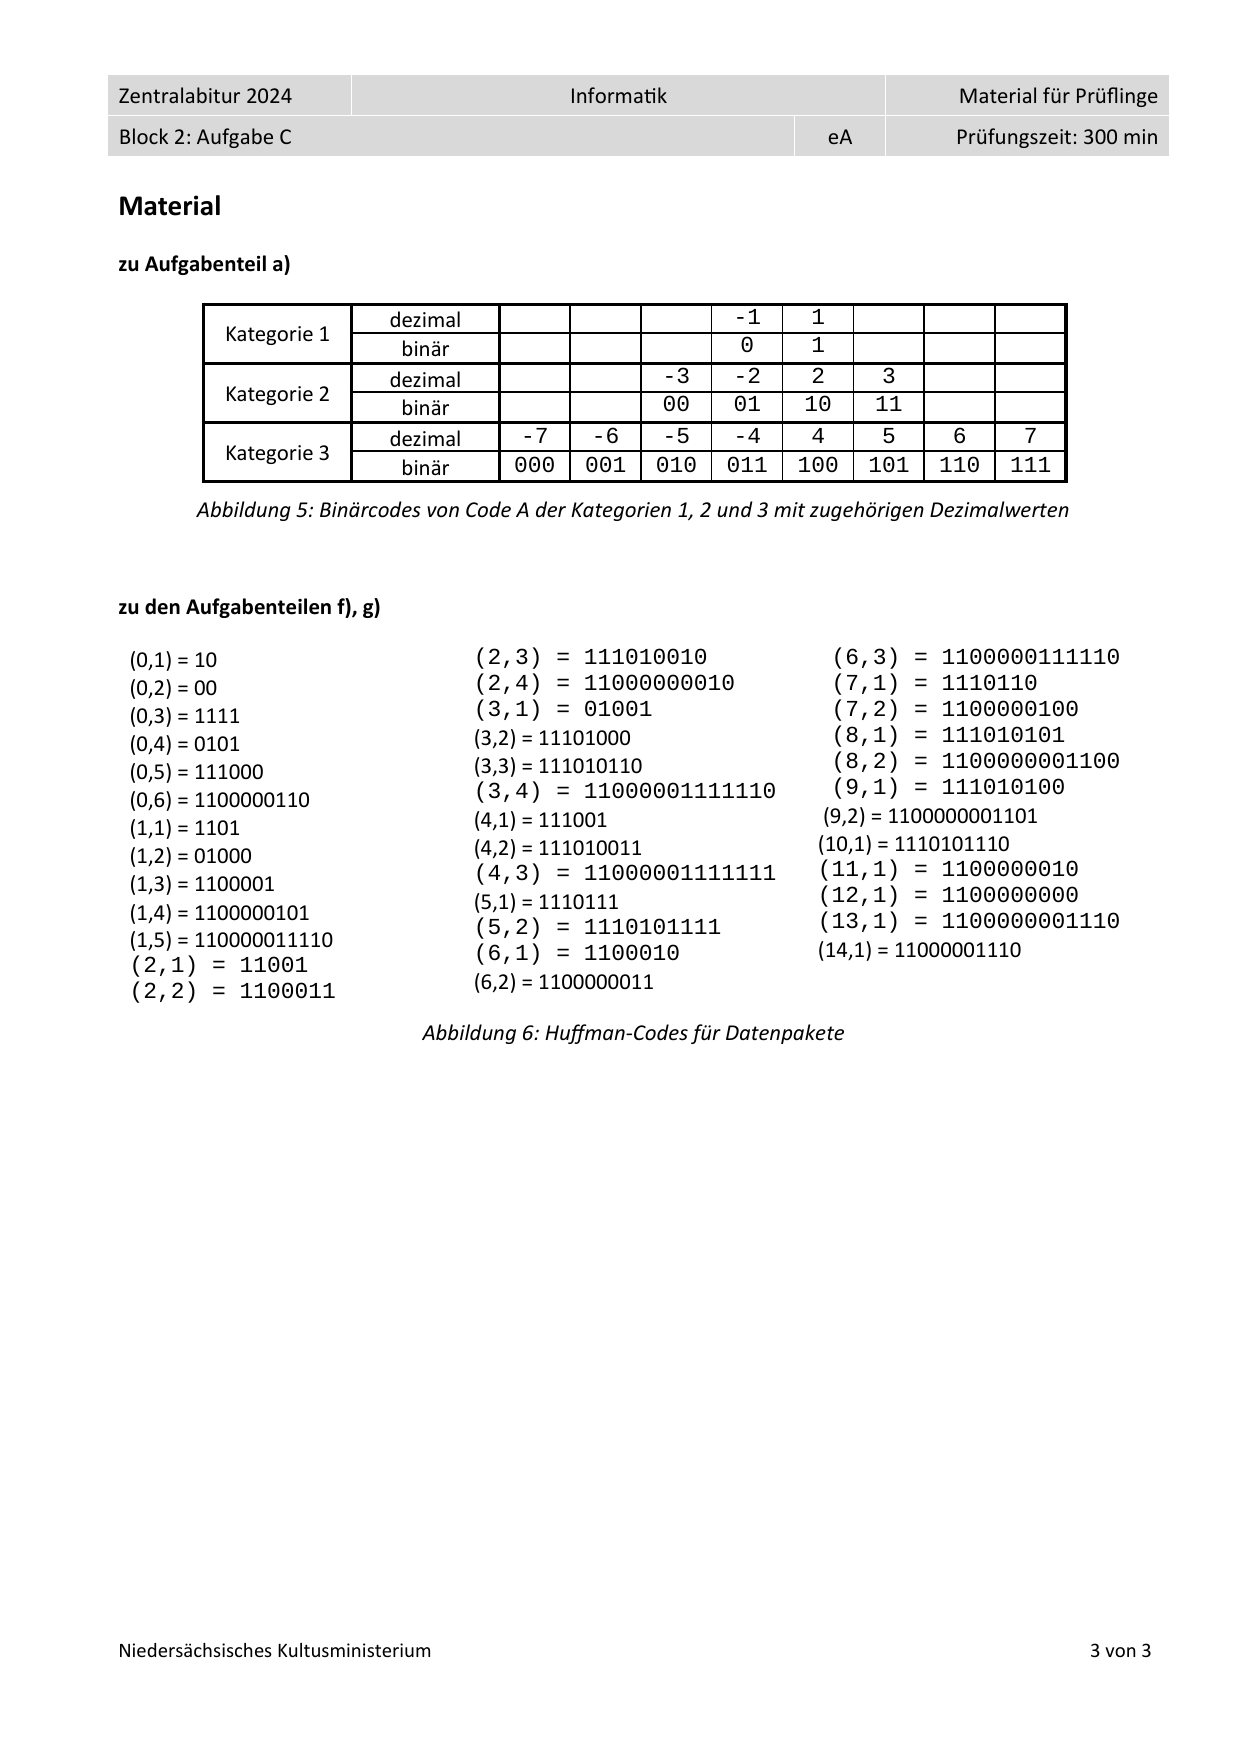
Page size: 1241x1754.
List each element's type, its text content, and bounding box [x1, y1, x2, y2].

table_cell [925, 334, 994, 362]
table_header (6,3) = 1100000111110 (7,1) = 1110110 (7,2) = 1100000100 (8,1) = 111010101 (8,2) = 1100000001100 (9,1) = 111010100 (9,2) = 1100000001101 (10,1) = 1110101110 (11,1) = 1100000010 (12,1) = 1100000000 (13,1) = 1100000001110 (14,1) = 11000001110 [806, 645, 1151, 1006]
table_cell -7 [501, 424, 569, 450]
table_header [925, 306, 994, 332]
table_cell -4 [712, 424, 782, 450]
table_cell [501, 365, 569, 391]
table_cell binär [353, 452, 498, 480]
table_header -1 [712, 306, 782, 332]
table_cell 101 [854, 452, 923, 480]
table_cell [571, 365, 640, 391]
table_cell 100 [783, 452, 853, 480]
table_cell dezimal [353, 365, 498, 391]
table_cell [996, 393, 1064, 421]
table_header dezimal [353, 306, 498, 332]
table_cell Kategorie 3 [205, 424, 350, 480]
table_cell 11 [854, 393, 923, 421]
table_cell [854, 334, 923, 362]
table_cell 4 [783, 424, 853, 450]
table_header [854, 306, 923, 332]
table_cell [925, 365, 994, 391]
table_cell [501, 334, 569, 362]
table_cell 7 [996, 424, 1064, 450]
text Abbildung 6: Huffman-Codes für Datenpakete [118, 1018, 1152, 1046]
table_cell Kategorie 2 [205, 365, 350, 421]
table_cell [996, 334, 1064, 362]
table_cell 010 [642, 452, 711, 480]
text Material [118, 190, 1152, 221]
table_header (0,1) = 10 (0,2) = 00 (0,3) = 1111 (0,4) = 0101 (0,5) = 111000 (0,6) = 1100000110 (1,1) = 1101 (1,2) = 01000 (1,3) = 1100001 (1,4) = 1100000101 (1,5) = 110000011110 (2,1) = 11001 (2,2) = 1100011 [118, 645, 462, 1006]
table_cell 000 [501, 452, 569, 480]
table_cell -3 [642, 365, 711, 391]
table_header (2,3) = 111010010 (2,4) = 11000000010 (3,1) = 01001 (3,2) = 11101000 (3,3) = 111010110 (3,4) = 11000001111110 (4,1) = 111001 (4,2) = 111010011 (4,3) = 11000001111111 (5,1) = 1110111 (5,2) = 1110101111 (6,1) = 1100010 (6,2) = 1100000011 [462, 645, 806, 1006]
table_cell 00 [642, 393, 711, 421]
text zu den Aufgabenteilen f), g) [118, 589, 1152, 620]
table_cell 0 [712, 334, 782, 362]
table_cell 2 [783, 365, 853, 391]
table_cell 10 [783, 393, 853, 421]
table_cell dezimal [353, 424, 498, 450]
table_header Kategorie 1 [205, 306, 350, 362]
table_cell 111 [996, 452, 1064, 480]
table_cell binär [353, 334, 498, 362]
table_cell 3 [854, 365, 923, 391]
table_header [501, 306, 569, 332]
table_cell 6 [925, 424, 994, 450]
text zu Aufgabenteil a) [118, 246, 1152, 277]
table_header 1 [783, 306, 853, 332]
table_cell 001 [571, 452, 640, 480]
table_cell [642, 334, 711, 362]
table_cell [925, 393, 994, 421]
table_cell binär [353, 393, 498, 421]
table_cell 110 [925, 452, 994, 480]
table_cell [571, 393, 640, 421]
table_cell 01 [712, 393, 782, 421]
table_header [996, 306, 1064, 332]
table_header [642, 306, 711, 332]
text Abbildung 5: Binärcodes von Code A der Kategorien 1, 2 und 3 mit zugehörigen Dezimalwerten [118, 496, 1152, 524]
table_cell [996, 365, 1064, 391]
table_cell [501, 393, 569, 421]
table_cell 1 [783, 334, 853, 362]
table_cell 011 [712, 452, 782, 480]
table_cell -6 [571, 424, 640, 450]
table_cell -5 [642, 424, 711, 450]
table_cell -2 [712, 365, 782, 391]
table_cell [571, 334, 640, 362]
table_cell 5 [854, 424, 923, 450]
table_header [571, 306, 640, 332]
